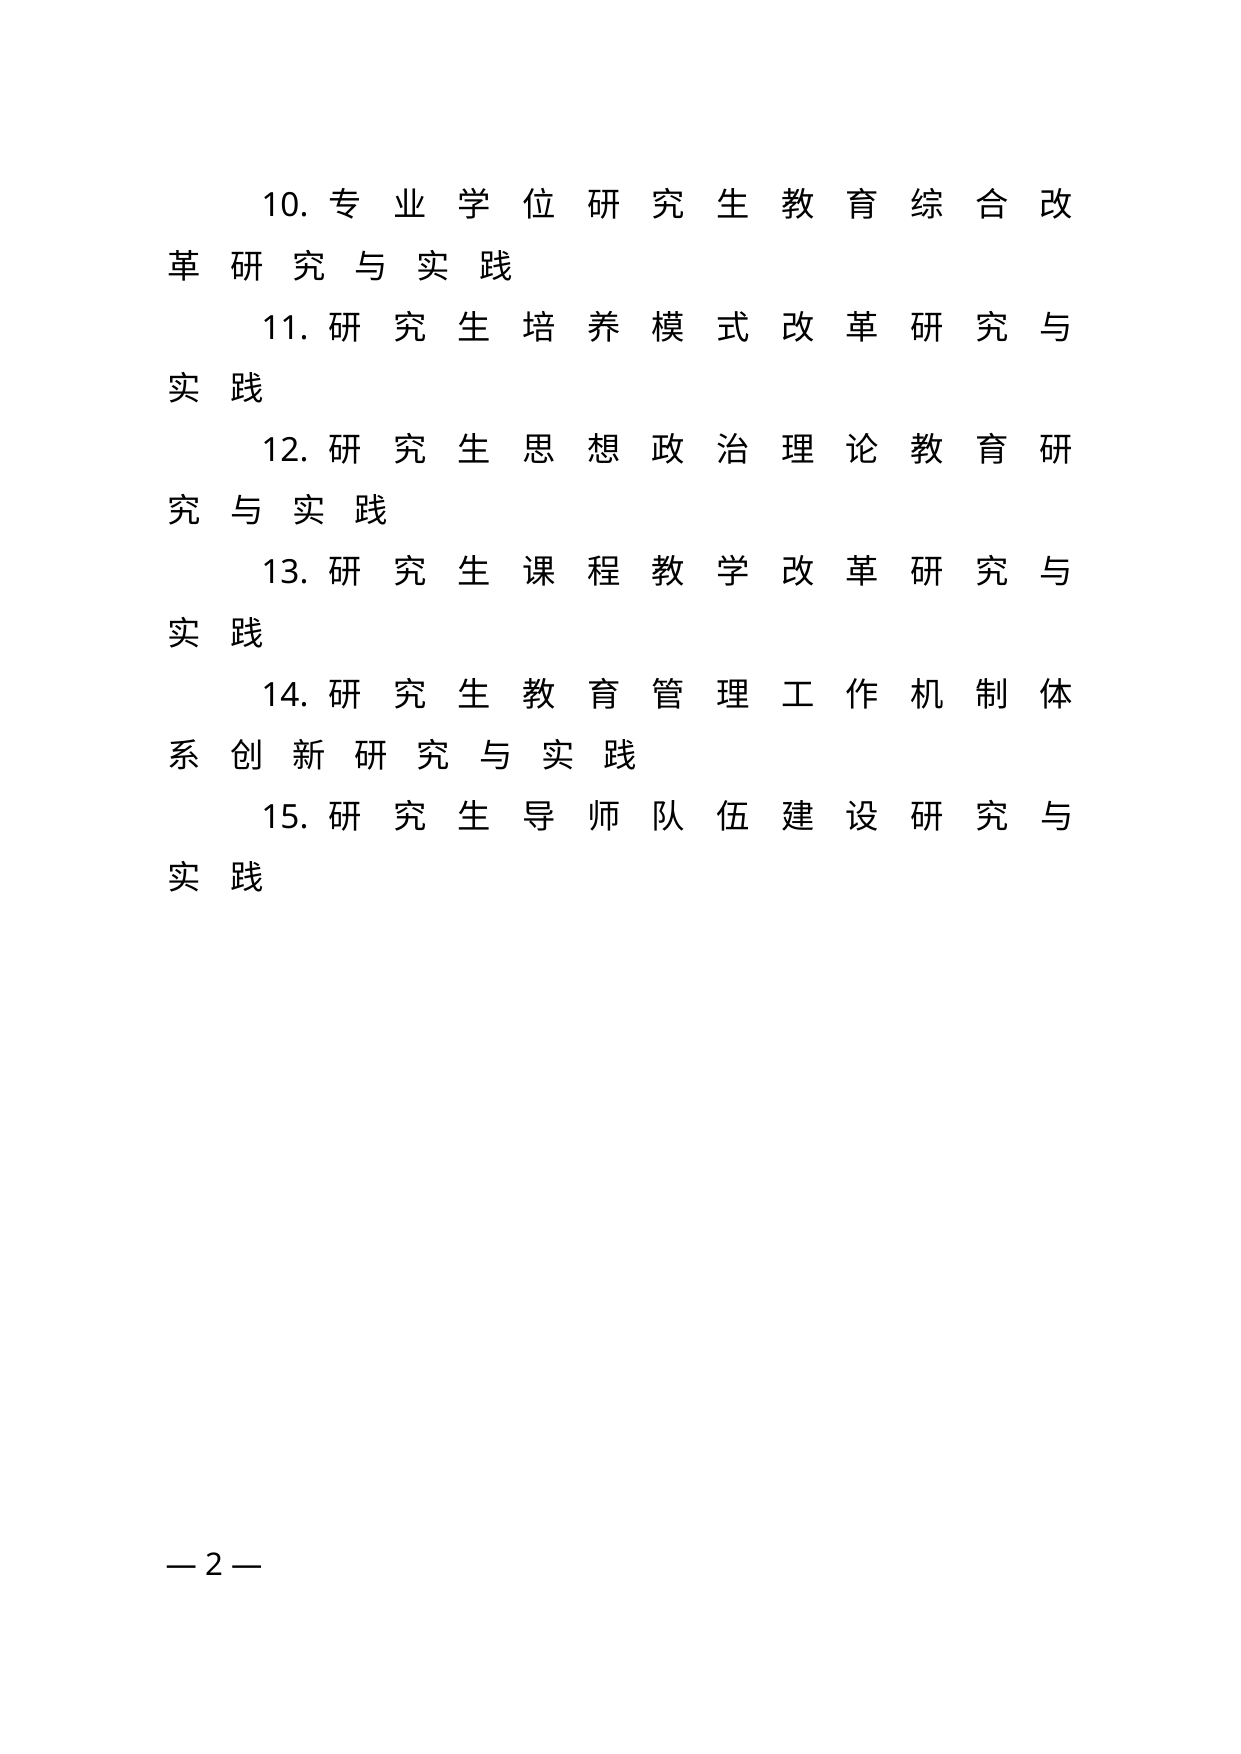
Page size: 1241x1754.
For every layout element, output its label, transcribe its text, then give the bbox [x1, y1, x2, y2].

text 12. 研究生思想政治理论教育研究与实践 [168, 416, 1102, 539]
text 10. 专业学位研究生教育综合改革研究与实践 [168, 172, 1102, 294]
text 13. 研究生课程教学改革研究与实践 [168, 539, 1102, 661]
text 11. 研究生培养模式改革研究与实践 [168, 294, 1102, 416]
text 14. 研究生教育管理工作机制体系创新研究与实践 [168, 661, 1102, 783]
text 15. 研究生导师队伍建设研究与实践 [168, 783, 1102, 906]
